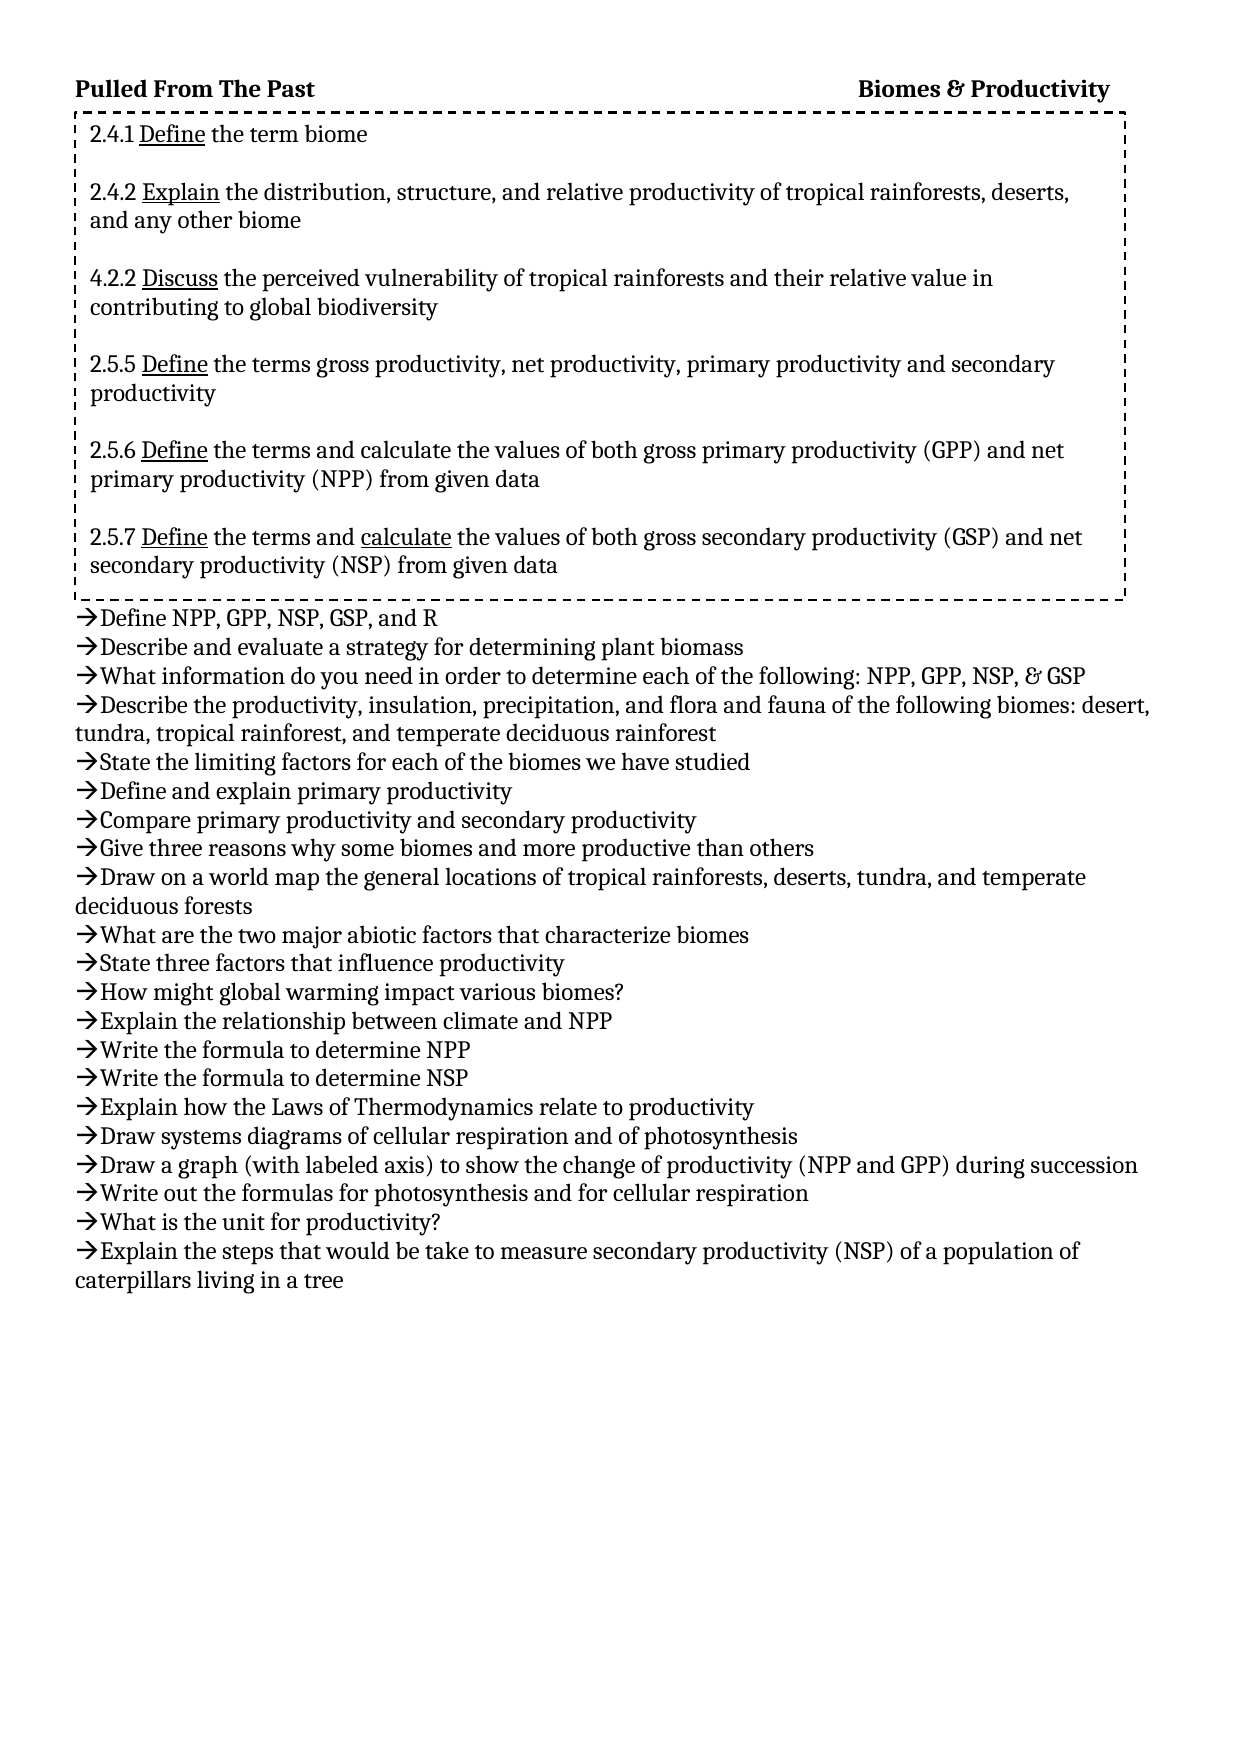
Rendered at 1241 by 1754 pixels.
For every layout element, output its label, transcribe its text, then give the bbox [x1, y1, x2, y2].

text State three factors that influence productivity [75, 949, 1164, 978]
text Draw on a world map the general locations of tropical rainforests, deserts, tundra, and temperate deciduous forests [75, 863, 1164, 921]
text Give three reasons why some biomes and more productive than others [75, 834, 1164, 863]
text Pulled From The Past Biomes & Productivity [75, 75, 1164, 104]
text State the limiting factors for each of the biomes we have studied [75, 748, 1164, 777]
text Define and explain primary productivity [75, 777, 1164, 806]
text Write out the formulas for photosynthesis and for cellular respiration [75, 1179, 1164, 1208]
text Describe and evaluate a strategy for determining plant biomass [75, 633, 1164, 662]
text How might global warming impact various biomes? [75, 978, 1164, 1007]
text Define NPP, GPP, NSP, GSP, and R [75, 132, 1164, 633]
text Explain how the Laws of Thermodynamics relate to productivity [75, 1093, 1164, 1122]
text Write the formula to determine NSP [75, 1064, 1164, 1093]
text Explain the steps that would be take to measure secondary productivity (NSP) of a population of caterpillars living in a tree [75, 1237, 1164, 1294]
text Draw systems diagrams of cellular respiration and of photosynthesis [75, 1122, 1164, 1151]
text What is the unit for productivity? [75, 1208, 1164, 1237]
text What information do you need in order to determine each of the following: NPP, GPP, NSP, & GSP [75, 662, 1164, 691]
text Compare primary productivity and secondary productivity [75, 806, 1164, 834]
text Write the formula to determine NPP [75, 1036, 1164, 1064]
text What are the two major abiotic factors that characterize biomes [75, 921, 1164, 949]
text Explain the relationship between climate and NPP [75, 1007, 1164, 1036]
text Draw a graph (with labeled axis) to show the change of productivity (NPP and GPP) during succession [75, 1151, 1164, 1179]
text Describe the productivity, insulation, precipitation, and flora and fauna of the following biomes: desert, tundra, tropical rainforest, and temperate deciduous rainforest [75, 691, 1164, 748]
